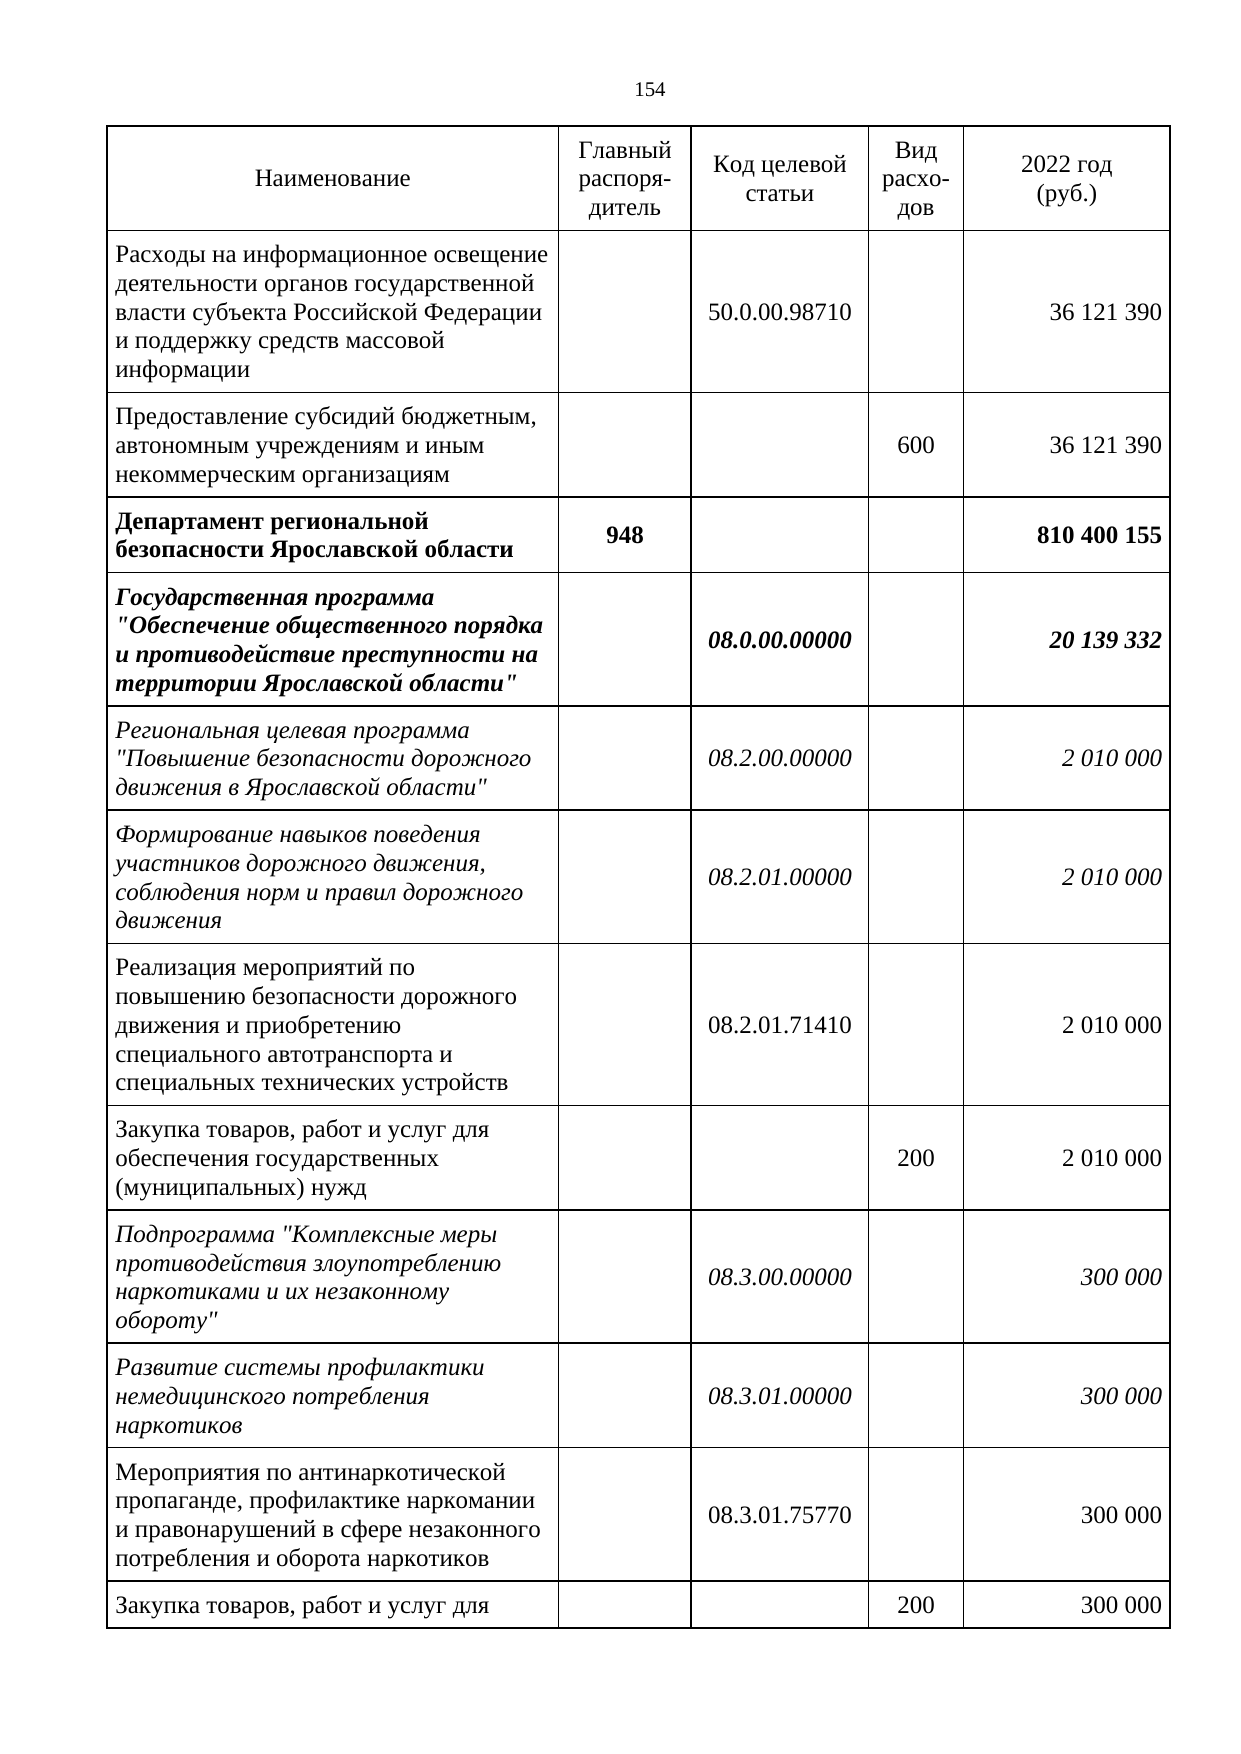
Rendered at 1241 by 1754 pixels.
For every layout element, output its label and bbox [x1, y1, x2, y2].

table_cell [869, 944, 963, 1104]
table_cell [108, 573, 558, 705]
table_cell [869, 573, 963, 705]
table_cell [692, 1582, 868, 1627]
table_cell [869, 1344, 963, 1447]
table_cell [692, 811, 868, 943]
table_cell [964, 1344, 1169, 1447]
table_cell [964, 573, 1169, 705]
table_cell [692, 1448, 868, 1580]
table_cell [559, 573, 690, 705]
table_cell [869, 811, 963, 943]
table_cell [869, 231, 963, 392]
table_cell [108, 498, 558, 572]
table_header [869, 127, 963, 229]
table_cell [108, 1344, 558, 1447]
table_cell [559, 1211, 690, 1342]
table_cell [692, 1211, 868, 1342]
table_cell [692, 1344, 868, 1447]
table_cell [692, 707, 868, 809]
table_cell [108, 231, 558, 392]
table_header [692, 127, 868, 229]
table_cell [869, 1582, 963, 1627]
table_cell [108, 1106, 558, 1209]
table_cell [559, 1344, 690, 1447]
table_header [108, 127, 558, 229]
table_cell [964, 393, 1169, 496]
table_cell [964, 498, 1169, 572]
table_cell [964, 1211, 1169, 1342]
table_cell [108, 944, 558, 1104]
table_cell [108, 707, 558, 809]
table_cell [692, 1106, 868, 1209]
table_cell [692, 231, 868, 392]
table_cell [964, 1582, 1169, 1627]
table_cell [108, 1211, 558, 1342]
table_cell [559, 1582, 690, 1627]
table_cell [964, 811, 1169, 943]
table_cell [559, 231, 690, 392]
table_header [559, 127, 690, 229]
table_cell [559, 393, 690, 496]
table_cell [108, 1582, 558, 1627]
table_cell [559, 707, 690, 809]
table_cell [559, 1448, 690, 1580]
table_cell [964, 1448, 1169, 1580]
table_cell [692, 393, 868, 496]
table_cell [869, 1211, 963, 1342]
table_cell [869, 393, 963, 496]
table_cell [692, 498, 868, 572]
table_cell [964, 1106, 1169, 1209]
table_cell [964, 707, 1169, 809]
table_header [964, 127, 1169, 229]
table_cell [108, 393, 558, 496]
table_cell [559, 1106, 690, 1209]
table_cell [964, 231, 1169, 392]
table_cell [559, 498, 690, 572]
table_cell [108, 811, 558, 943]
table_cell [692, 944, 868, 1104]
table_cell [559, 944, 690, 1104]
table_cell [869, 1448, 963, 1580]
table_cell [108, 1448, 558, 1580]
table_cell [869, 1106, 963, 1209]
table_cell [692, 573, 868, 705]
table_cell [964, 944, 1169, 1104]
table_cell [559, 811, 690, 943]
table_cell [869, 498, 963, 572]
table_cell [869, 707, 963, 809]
